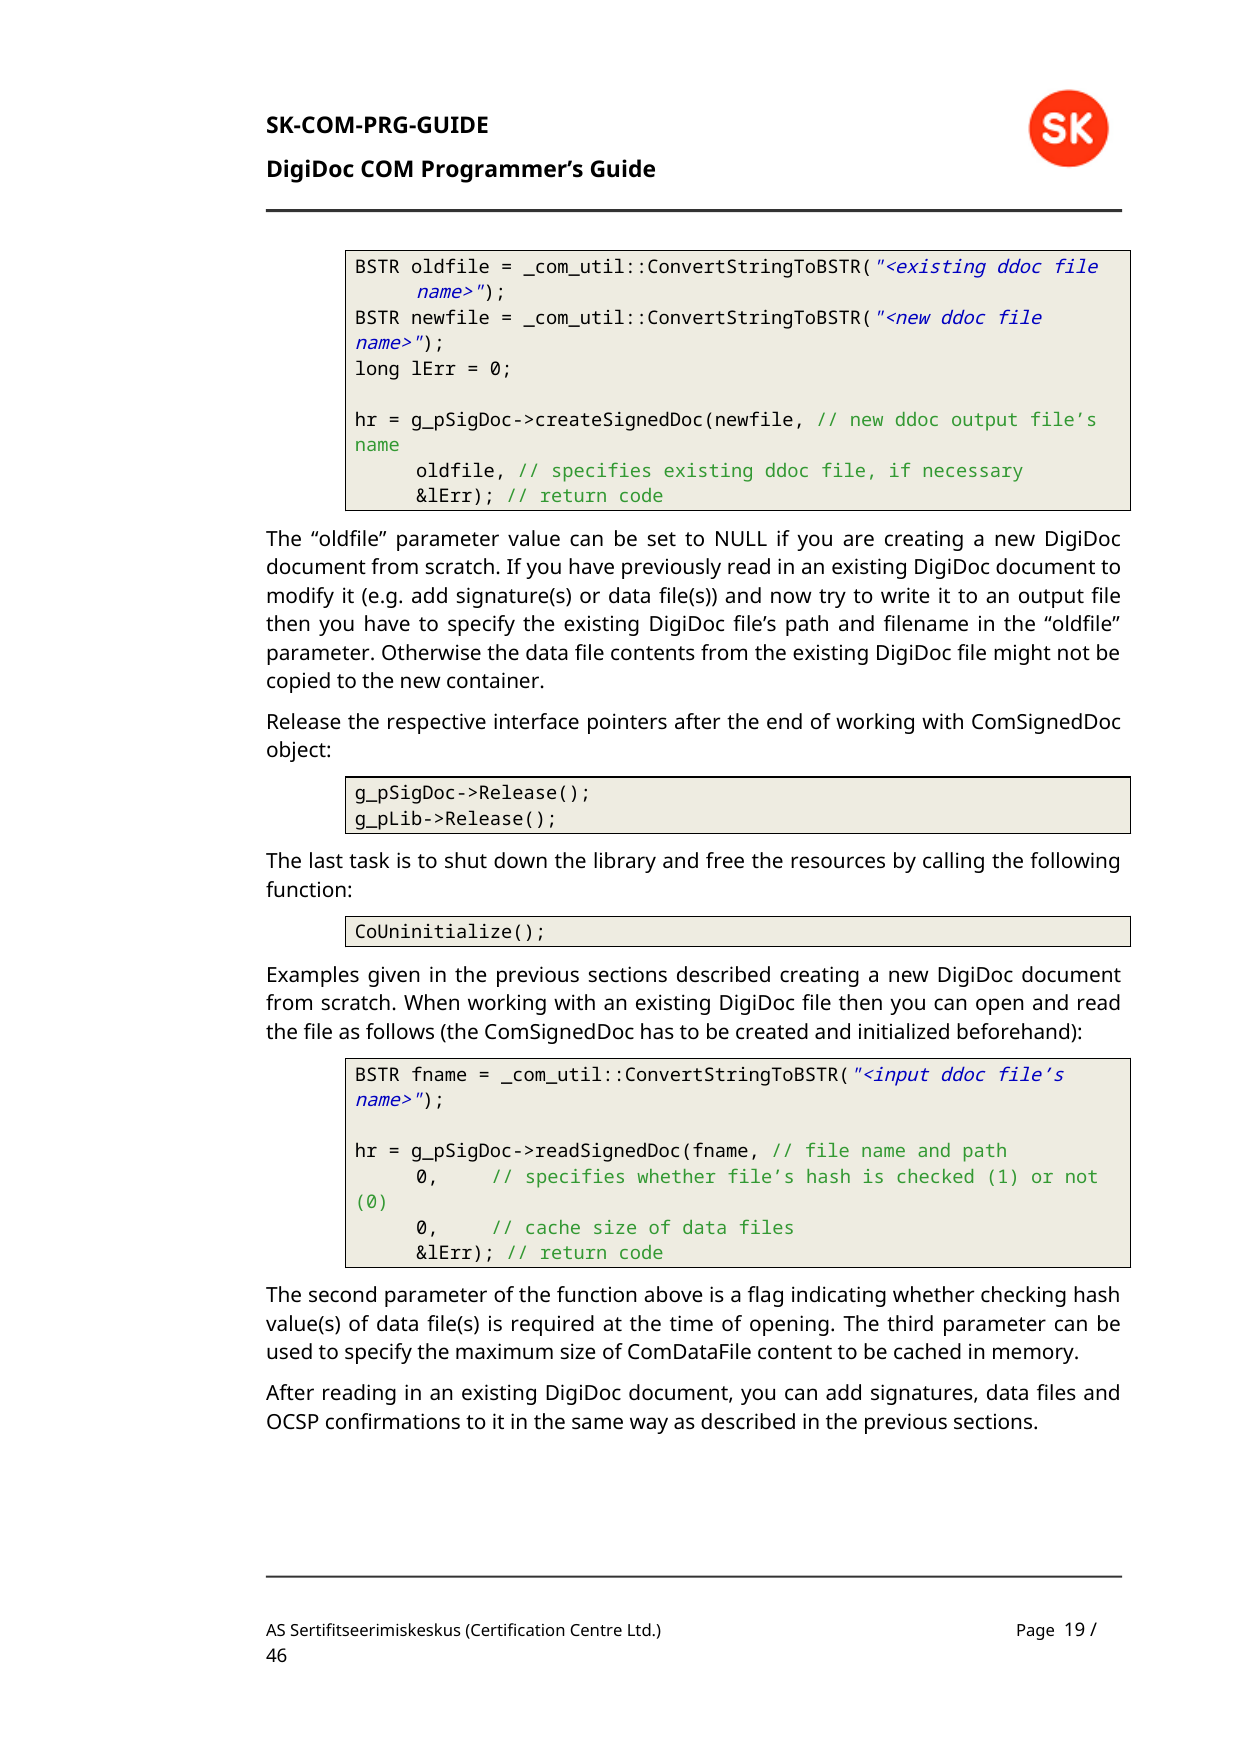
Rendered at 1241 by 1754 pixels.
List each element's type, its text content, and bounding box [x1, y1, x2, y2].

text g_pSigDoc->Release(); [346, 778, 1130, 802]
text hr = g_pSigDoc->createSignedDoc(newfile, // new ddoc output file’s name [346, 403, 1130, 454]
text long lErr = 0; [346, 352, 1130, 378]
text g_pLib->Release(); [346, 802, 1130, 833]
text BSTR fname = _com_util::ConvertStringToBSTR("<input ddoc file’s name>"); [346, 1059, 1130, 1109]
text name>"); [346, 276, 1130, 301]
text CoUninitialize(); [346, 917, 1130, 946]
text Examples given in the previous sections described creating a new DigiDoc document from scratch. When working with an existing DigiDoc file then you can open and read the file as follows (the ComSignedDoc has to be created and initialized beforehand): [266, 960, 1122, 1045]
text oldfile, // specifies existing ddoc file, if necessary [346, 454, 1130, 480]
text BSTR oldfile = _com_util::ConvertStringToBSTR("<existing ddoc file [346, 251, 1130, 276]
text 0, // specifies whether file’s hash is checked (1) or not (0) [346, 1160, 1130, 1211]
text &lErr); // return code [346, 1236, 1130, 1267]
text The last task is to shut down the library and free the resources by calling the following function: [266, 846, 1122, 903]
picture [1027, 88, 1114, 170]
text 0, // cache size of data files [346, 1211, 1130, 1236]
text The second parameter of the function above is a flag indicating whether checking hash value(s) of data file(s) is required at the time of opening. The third parameter can be used to specify the maximum size of ComDataFile content to be cached in memory. [266, 1281, 1122, 1366]
text After reading in an existing DigiDoc document, you can add signatures, data files and OCSP confirmations to it in the same way as described in the previous sections. [266, 1378, 1122, 1435]
text hr = g_pSigDoc->readSignedDoc(fname, // file name and path [346, 1134, 1130, 1160]
text &lErr); // return code [346, 480, 1130, 510]
text BSTR newfile = _com_util::ConvertStringToBSTR("<new ddoc file name>"); [346, 301, 1130, 352]
text The “oldfile” parameter value can be set to NULL if you are creating a new DigiDoc document from scratch. If you have previously read in an existing DigiDoc document to modify it (e.g. add signature(s) or data file(s)) and now try to write it to an output file then you have to specify the existing DigiDoc file’s path and filename in the “oldfile” parameter. Otherwise the data file contents from the existing DigiDoc file might not be copied to the new container. [266, 524, 1122, 694]
text Release the respective interface pointers after the end of working with ComSignedDoc object: [266, 707, 1122, 764]
